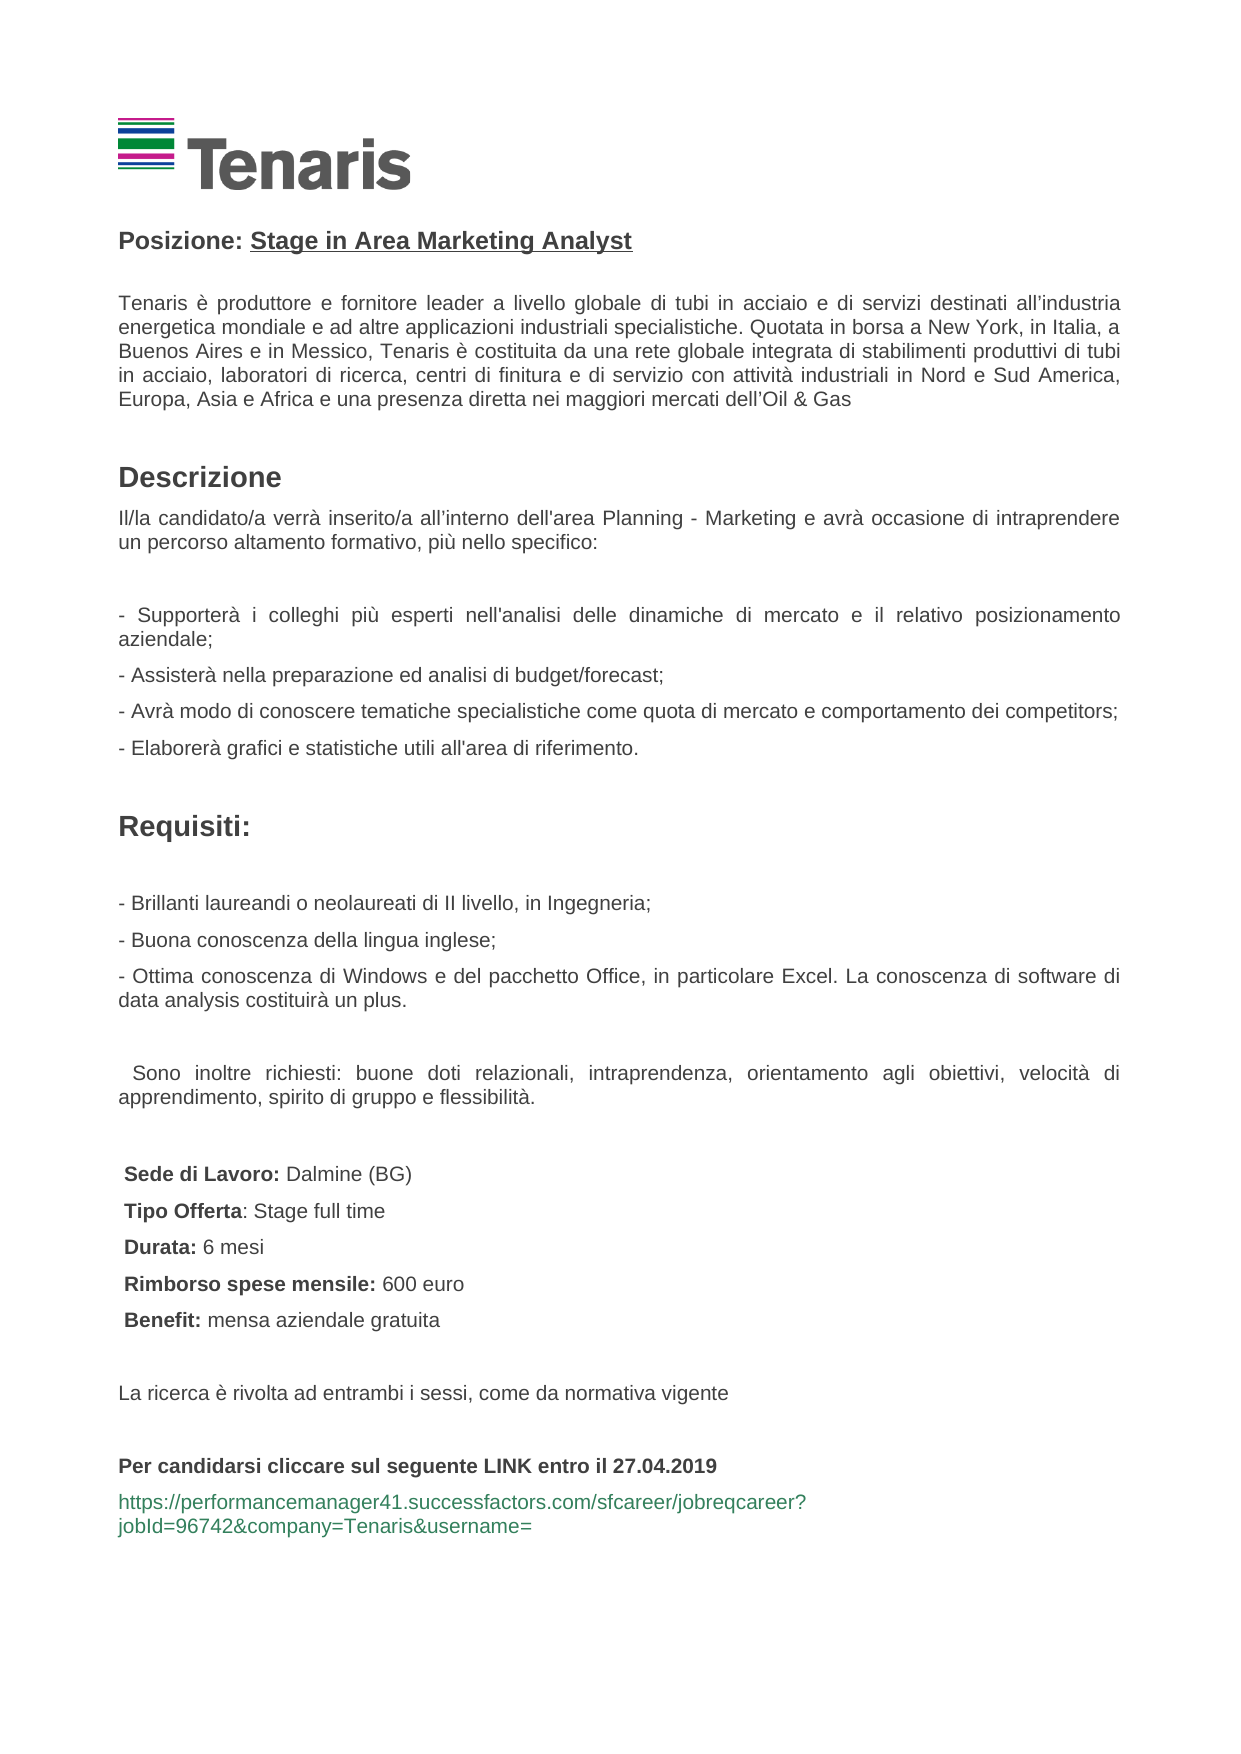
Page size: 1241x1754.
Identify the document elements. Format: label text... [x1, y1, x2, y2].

text - Assisterà nella preparazione ed analisi di budget/forecast; [118, 663, 1122, 687]
picture [118, 118, 411, 190]
text https://performancemanager41.successfactors.com/sfcareer/jobreqcareer?jobId=96742&company=Tenaris&username= [118, 1490, 1122, 1538]
text Tenaris è produttore e fornitore leader a livello globale di tubi in acciaio e di servizi destinati all’industria energetica mondiale e ad altre applicazioni industriali specialistiche. Quotata in borsa a New York, in Italia, a Buenos Aires e in Messico, Tenaris è costituita da una rete globale integrata di stabilimenti produttivi di tubi in acciaio, laboratori di ricerca, centri di finitura e di servizio con attività industriali in Nord e Sud America, Europa, Asia e Africa e una presenza diretta nei maggiori mercati dell’Oil & Gas [118, 267, 1122, 411]
text - Supporterà i colleghi più esperti nell'analisi delle dinamiche di mercato e il relativo posizionamento aziendale; [118, 602, 1122, 650]
text Requisiti: [118, 809, 1122, 842]
text Tipo Offerta: Stage full time [118, 1198, 1122, 1222]
text - Buona conoscenza della lingua inglese; [118, 928, 1122, 952]
text Sono inoltre richiesti: buone doti relazionali, intraprendenza, orientamento agli obiettivi, velocità di apprendimento, spirito di gruppo e flessibilità. [118, 1061, 1122, 1109]
text Rimborso spese mensile: 600 euro [118, 1271, 1122, 1295]
text - Avrà modo di conoscere tematiche specialistiche come quota di mercato e comportamento dei competitors; [118, 699, 1122, 723]
text Durata: 6 mesi [118, 1235, 1122, 1259]
text - Brillanti laureandi o neolaureati di II livello, in Ingegneria; [118, 891, 1122, 915]
text Benefit: mensa aziendale gratuita [118, 1308, 1122, 1332]
text La ricerca è rivolta ad entrambi i sessi, come da normativa vigente [118, 1381, 1122, 1405]
text Descrizione [118, 459, 1122, 493]
text Posizione: Stage in Area Marketing Analyst [118, 226, 1122, 254]
text Il/la candidato/a verrà inserito/a all’interno dell'area Planning - Marketing e avrà occasione di intraprendere un percorso altamento formativo, più nello specifico: [118, 506, 1122, 553]
text Per candidarsi cliccare sul seguente LINK entro il 27.04.2019 [118, 1454, 1122, 1478]
text - Ottima conoscenza di Windows e del pacchetto Office, in particolare Excel. La conoscenza di software di data analysis costituirà un plus. [118, 964, 1122, 1012]
text - Elaborerà grafici e statistiche utili all'area di riferimento. [118, 736, 1122, 760]
text Sede di Lavoro: Dalmine (BG) [118, 1162, 1122, 1186]
